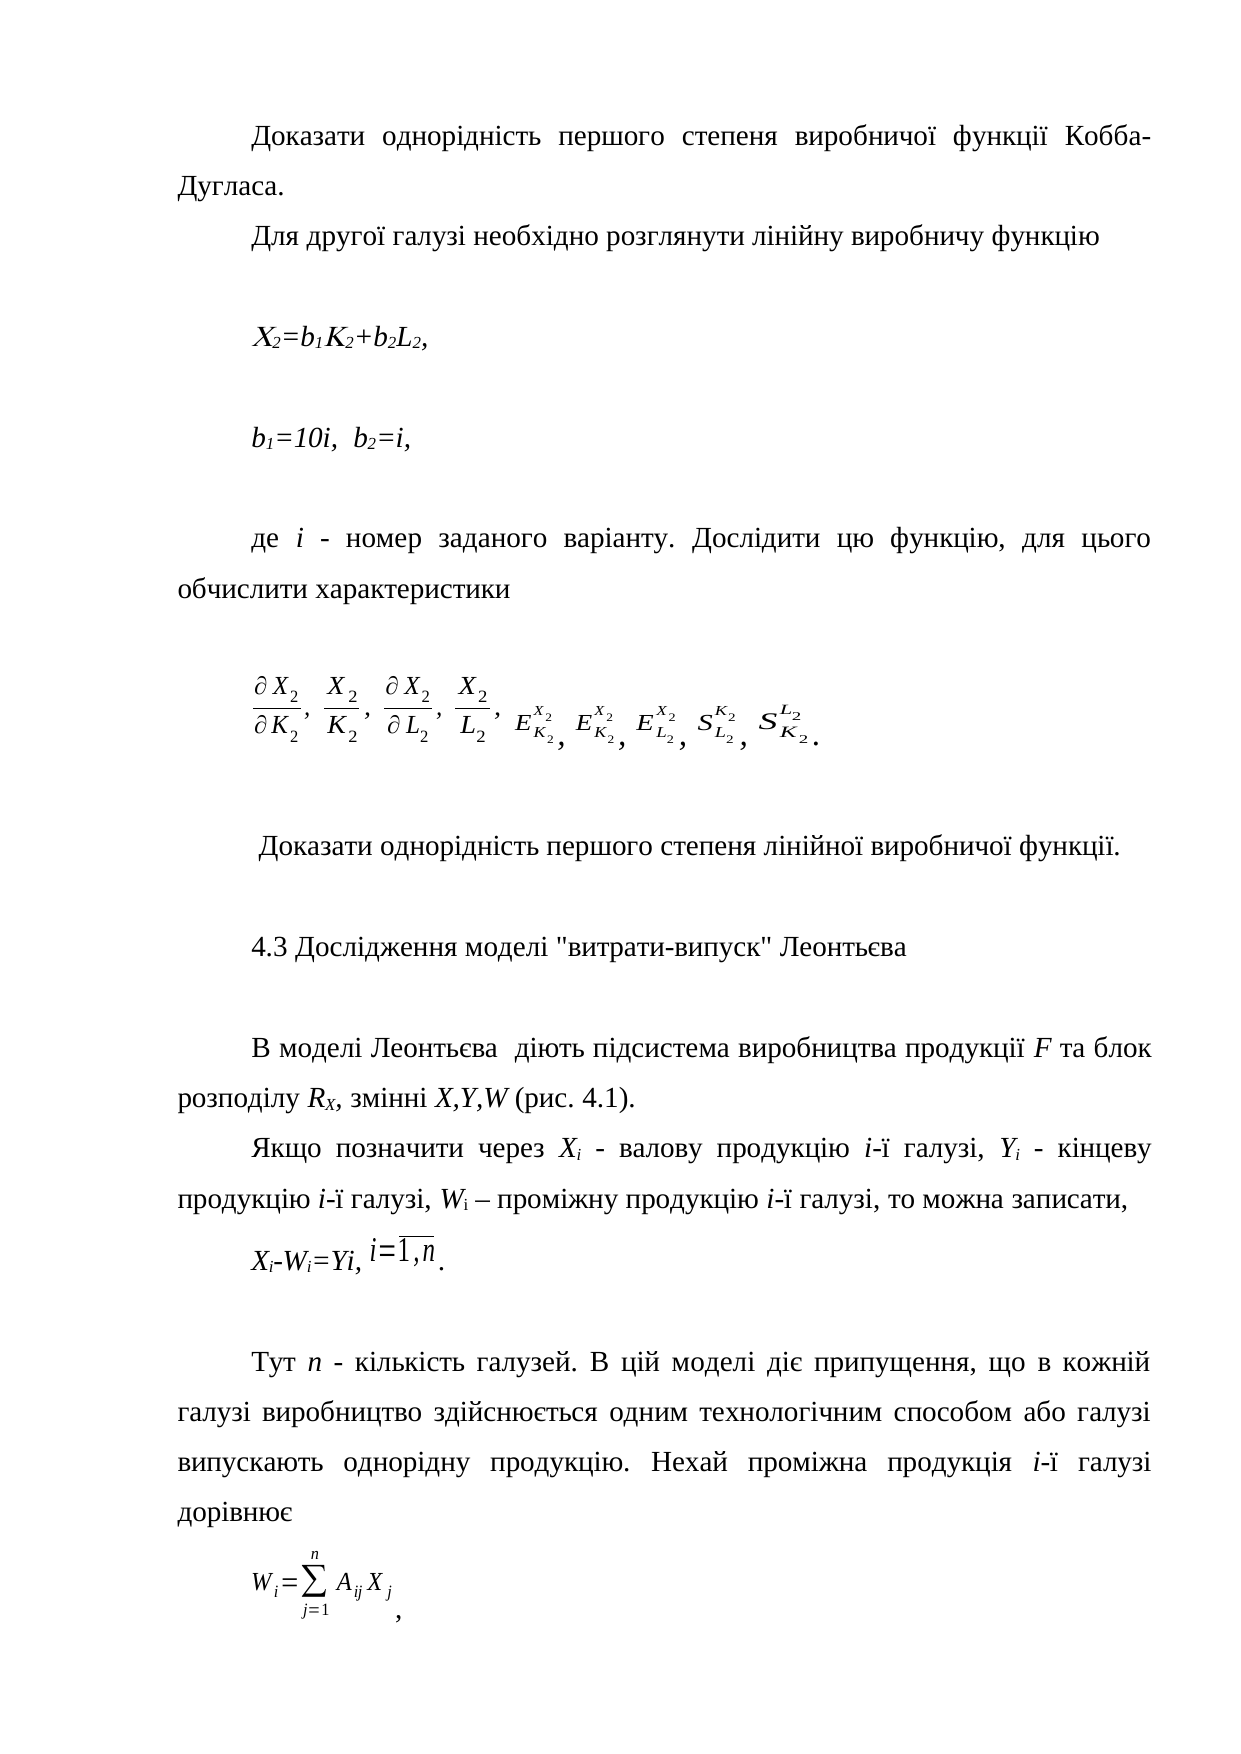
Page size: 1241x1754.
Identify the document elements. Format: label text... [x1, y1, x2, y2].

text Xi-Wi=Yі, . [177, 1231, 1152, 1277]
text Тут n - кількість галузей. В цій моделі діє припущення, що в кожній галузі виробництво здійснюється одним технологічним способом або галузі випускають однорідну продукцію. Нехай проміжна продукція і-ї галузі дорівнює [177, 1344, 1152, 1528]
text 2=b12+b2L2, [177, 319, 1152, 353]
text В моделі Леонтьєва діють підсистема виробництва продукції F та блок розподілу RX, змінні X,Y,W (рис. 4.1). [177, 1030, 1152, 1114]
text 4.3 Дослідження моделі "витрати-випуск" Леонтьєва [177, 929, 1152, 963]
text b1=10i, b2=і, [177, 420, 1152, 453]
text , [177, 1545, 1152, 1625]
text Доказати однорідність першого степеня лінійної виробничої функції. [177, 829, 1152, 862]
text Доказати однорідність першого степеня виробничої функції Кобба-Дугласа. [177, 118, 1152, 202]
text де і - номер заданого варіанту. Дослідити цю функцію, для цього обчислити характеристики [177, 521, 1152, 604]
text Для другої галузі необхідно розглянути лінійну виробничу функцію [177, 219, 1152, 252]
text Якщо позначити через Xi - валову продукцію і-ї галузі, Yi - кінцеву продукцію і-ї галузі, Wi – проміжну продукцію і-ї галузі, то можна записати, [177, 1131, 1152, 1214]
text , , , , . [177, 672, 1152, 752]
